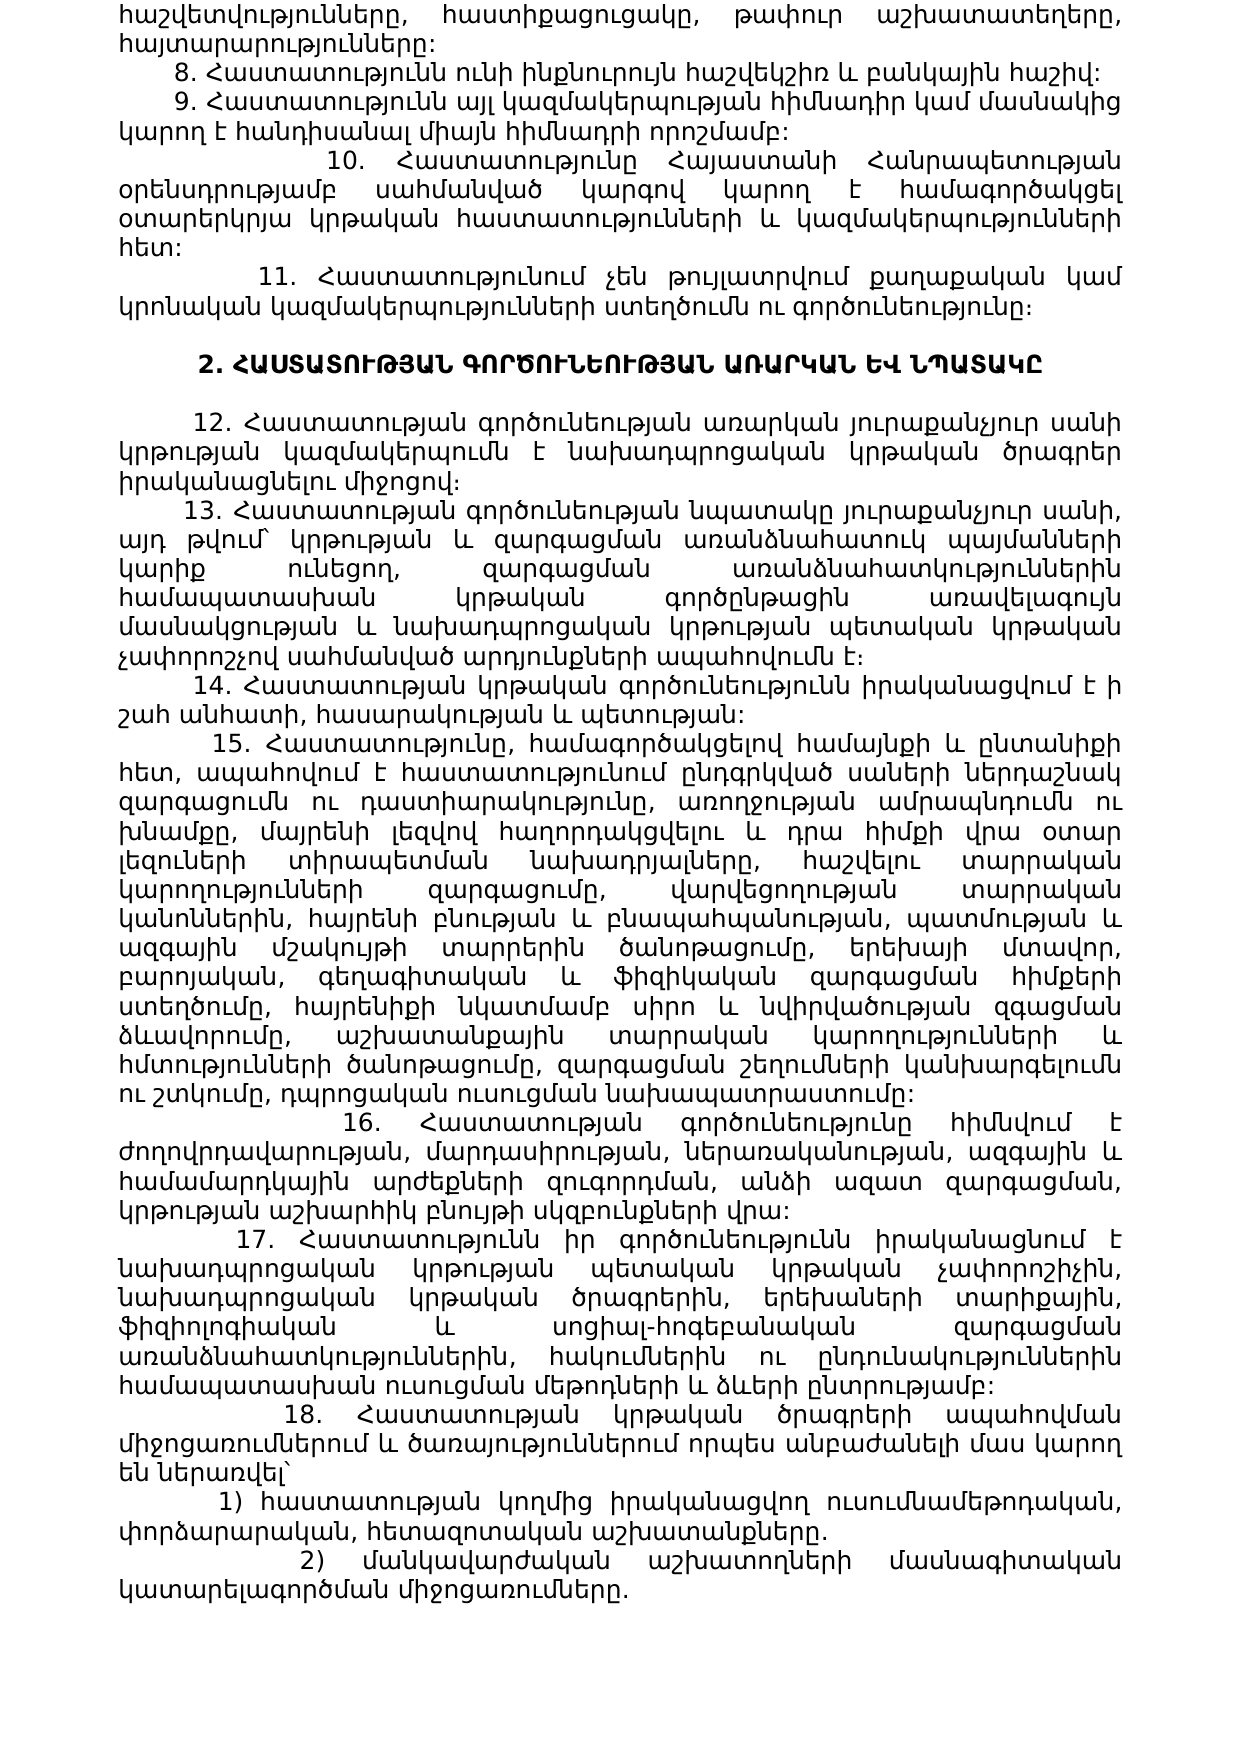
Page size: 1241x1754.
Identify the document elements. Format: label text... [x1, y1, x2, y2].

text 15. Հաստատությունը, համագործակցելով համայնքի և ընտանիքի հետ, ապահովում է հաստատությունում ընդգրկված սաների ներդաշնակ զարգացումն ու դաստիարակությունը, առողջության ամրապնդումն ու խնամքը, մայրենի լեզվով հաղորդակցվելու և դրա հիմքի վրա օտար լեզուների տիրապետման նախադրյալները, հաշվելու տարրական կարողությունների զարգացումը, վարվեցողության տարրական կանոններին, հայրենի բնության և բնապահպանության, պատմության և ազգային մշակույթի տարրերին ծանոթացումը, երեխայի մտավոր, բարոյական, գեղագիտական և ֆիզիկական զարգացման հիմքերի ստեղծումը, հայրենիքի նկատմամբ սիրո և նվիրվածության զգացման ձևավորումը, աշխատանքային տարրական կարողությունների և հմտությունների ծանոթացումը, զարգացման շեղումների կանխարգելումն ու շտկումը, դպրոցական ուսուցման նախապատրաստումը: [118, 729, 1122, 1108]
text 13. Հաստատության գործունեության նպատակը յուրաքանչյուր սանի, այդ թվում՝ կրթության և զարգացման առանձնահատուկ պայմանների կարիք ունեցող, զարգացման առանձնահատկություններին համապատասխան կրթական գործընթացին առավելագույն մասնակցության և նախադպրոցական կրթության պետական կրթական չափորոշչով սահմանված արդյունքների ապահովումն է։ [118, 496, 1122, 671]
text 10. Հաստատությունը Հայաստանի Հանրապետության օրենսդրությամբ սահմանված կարգով կարող է համագործակցել օտարերկրյա կրթական հաստատությունների և կազմակերպությունների հետ: [118, 146, 1122, 262]
text 18. Հաստատության կրթական ծրագրերի ապահովման միջոցառումներում և ծառայություններում որպես անբաժանելի մաս կարող են ներառվել՝ [118, 1400, 1122, 1487]
text 2) մանկավարժական աշխատողների մասնագիտական կատարելագործման միջոցառումները. [118, 1546, 1122, 1604]
text 17. Հաստատությունն իր գործունեությունն իրականացնում է նախադպրոցական կրթության պետական կրթական չափորոշիչին, նախադպրոցական կրթական ծրագրերին, երեխաների տարիքային, ֆիզիոլոգիական և սոցիալ-հոգեբանական զարգացման առանձնահատկություններին, հակումներին ու ընդունակություններին համապատասխան ուսուցման մեթոդների և ձևերի ընտրությամբ: [118, 1225, 1122, 1400]
text 16. Հաստատության գործունեությունը հիմնվում է ժողովրդավարության, մարդասիրության, ներառականության, ազգային և համամարդկային արժեքների զուգորդման, անձի ազատ զարգացման, կրթության աշխարհիկ բնույթի սկզբունքների վրա: [118, 1108, 1122, 1225]
text 8. Հաստատությունն ունի ինքնուրույն հաշվեկշիռ և բանկային հաշիվ: [118, 58, 1122, 87]
text 11. Հաստատությունում չեն թույլատրվում քաղաքական կամ կրոնական կազմակերպությունների ստեղծումն ու գործունեությունը։ [118, 262, 1122, 321]
text 2. ՀԱՍՏԱՏՈՒԹՅԱՆ ԳՈՐԾՈՒՆԵՈՒԹՅԱՆ ԱՌԱՐԿԱՆ ԵՎ ՆՊԱՏԱԿԸ [118, 350, 1122, 379]
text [118, 0, 1122, 58]
text 1) հաստատության կողմից իրականացվող ուսումնամեթոդական, փորձարարական, հետազոտական աշխատանքները. [118, 1487, 1122, 1546]
text 12. Հաստատության գործունեության առարկան յուրաքանչյուր սանի կրթության կազմակերպումն է նախադպրոցական կրթական ծրագրեր իրականացնելու միջոցով։ [118, 408, 1122, 496]
text 9. Հաստատությունն այլ կազմակերպության հիմնադիր կամ մասնակից կարող է հանդիսանալ միայն հիմնադրի որոշմամբ: [118, 87, 1122, 146]
text 14. Հաստատության կրթական գործունեությունն իրականացվում է ի շահ անհատի, հասարակության և պետության: [118, 671, 1122, 729]
